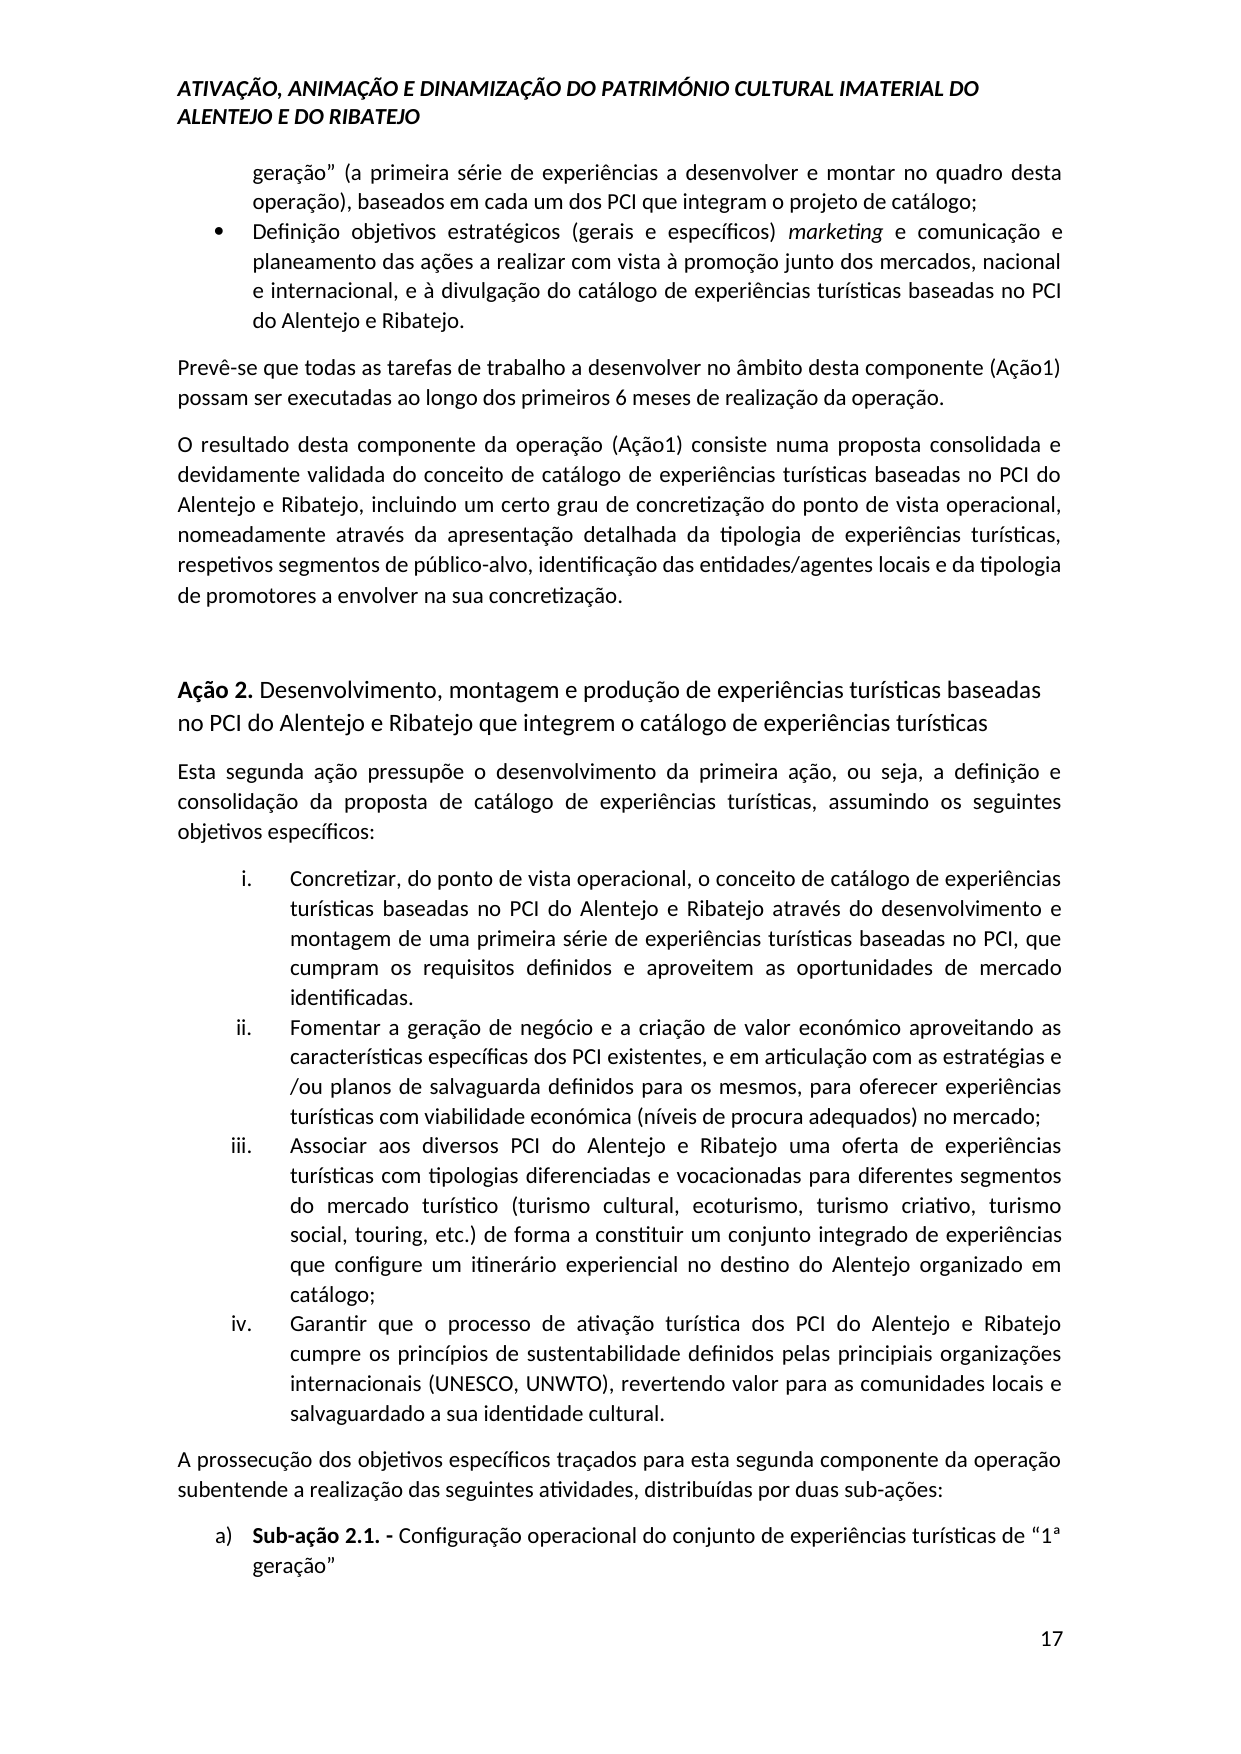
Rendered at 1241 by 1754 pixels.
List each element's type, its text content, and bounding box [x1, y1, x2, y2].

list Fomentar a geração de negócio e a criação de valor económico aproveitando as características específicas dos PCI existentes, e em articulação com as estratégias e /ou planos de salvaguarda definidos para os mesmos, para oferecer experiências turísticas com viabilidade económica (níveis de procura adequados) no mercado; [252, 1013, 1063, 1130]
text Prevê-se que todas as tarefas de trabalho a desenvolver no âmbito desta componente (Ação1) possam ser executadas ao longo dos primeiros 6 meses de realização da operação. [177, 353, 1063, 411]
text Ação 2. Desenvolvimento, montagem e produção de experiências turísticas baseadas no PCI do Alentejo e Ribatejo que integrem o catálogo de experiências turísticas [177, 674, 1063, 738]
list Garantir que o processo de ativação turística dos PCI do Alentejo e Ribatejo cumpre os princípios de sustentabilidade definidos pelas principiais organizações internacionais (UNESCO, UNWTO), revertendo valor para as comunidades locais e salvaguardado a sua identidade cultural. [252, 1309, 1063, 1427]
list Definição objetivos estratégicos (gerais e específicos) marketing e comunicação e planeamento das ações a realizar com vista à promoção junto dos mercados, nacional e internacional, e à divulgação do catálogo de experiências turísticas baseadas no PCI do Alentejo e Ribatejo. [215, 217, 1063, 334]
text A prossecução dos objetivos específicos traçados para esta segunda componente da operação subentende a realização das seguintes atividades, distribuídas por duas sub-ações: [177, 1445, 1063, 1503]
list Concretizar, do ponto de vista operacional, o conceito de catálogo de experiências turísticas baseadas no PCI do Alentejo e Ribatejo através do desenvolvimento e montagem de uma primeira série de experiências turísticas baseadas no PCI, que cumpram os requisitos definidos e aproveitem as oportunidades de mercado identificadas. [252, 864, 1063, 1011]
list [215, 158, 1063, 216]
text Esta segunda ação pressupõe o desenvolvimento da primeira ação, ou seja, a definição e consolidação da proposta de catálogo de experiências turísticas, assumindo os seguintes objetivos específicos: [177, 757, 1063, 845]
list Associar aos diversos PCI do Alentejo e Ribatejo uma oferta de experiências turísticas com tipologias diferenciadas e vocacionadas para diferentes segmentos do mercado turístico (turismo cultural, ecoturismo, turismo criativo, turismo social, touring, etc.) de forma a constituir um conjunto integrado de experiências que configure um itinerário experiencial no destino do Alentejo organizado em catálogo; [252, 1131, 1063, 1308]
list Sub-ação 2.1. - Configuração operacional do conjunto de experiências turísticas de “1ª geração” [215, 1521, 1063, 1579]
text O resultado desta componente da operação (Ação1) consiste numa proposta consolidada e devidamente validada do conceito de catálogo de experiências turísticas baseadas no PCI do Alentejo e Ribatejo, incluindo um certo grau de concretização do ponto de vista operacional, nomeadamente através da apresentação detalhada da tipologia de experiências turísticas, respetivos segmentos de público-alvo, identificação das entidades/agentes locais e da tipologia de promotores a envolver na sua concretização. [177, 430, 1063, 609]
